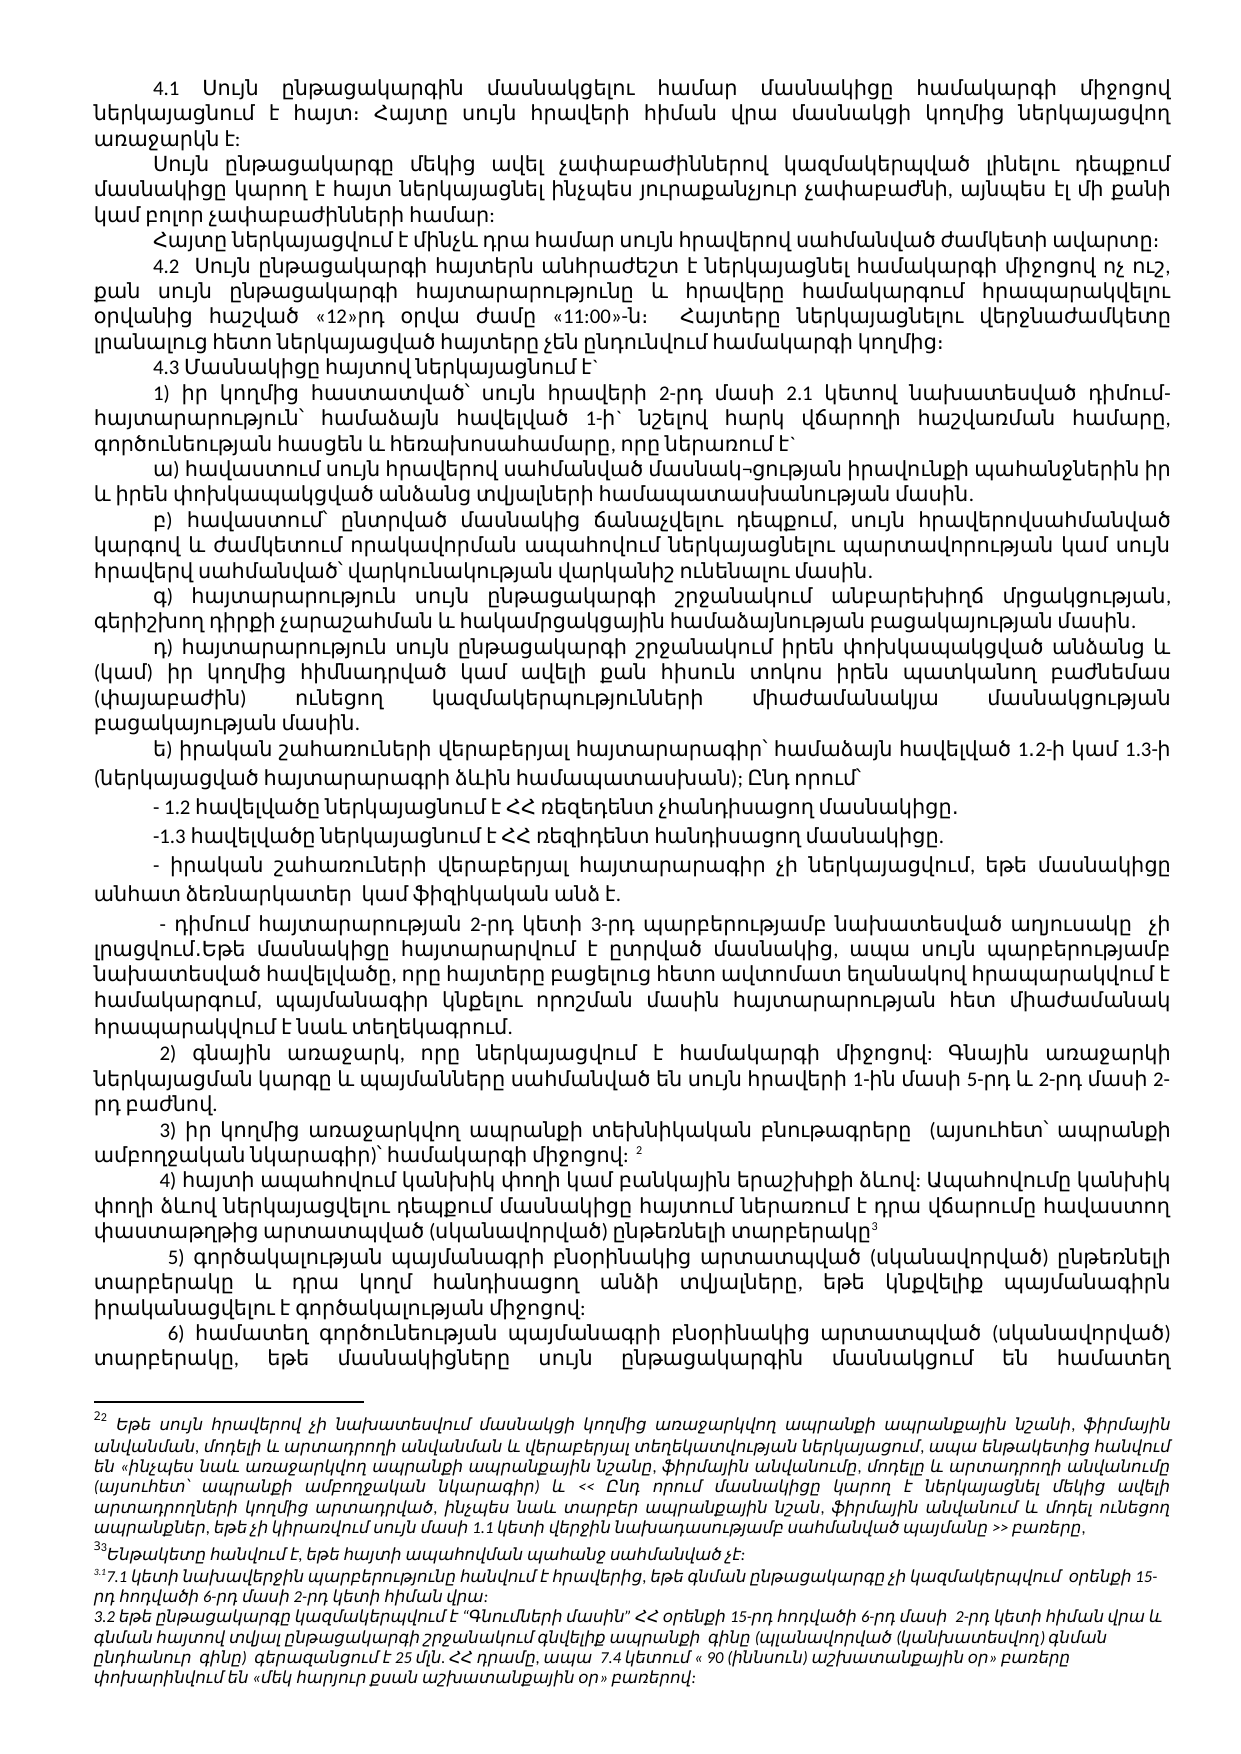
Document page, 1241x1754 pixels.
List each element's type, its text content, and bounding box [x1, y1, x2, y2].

text - իրական շահառուների վերաբերյալ հայտարարագիր չի ներկայացվում, եթե մասնակիցը անհատ ձեռնարկատեր կամ ֆիզիկական անձ է. [94, 852, 1171, 907]
text 2) գնային առաջարկ, որը ներկայացվում է համակարգի միջոցով: Գնային առաջարկի ներկայացման կարգը և պայմանները սահմանված են սույն հրավերի 1-ին մասի 5-րդ և 2-րդ մասի 2-րդ բաժնով. [94, 1041, 1171, 1117]
text 4) հայտի ապահովում կանխիկ փողի կամ բանկային երաշխիքի ձևով: Ապահովումը կանխիկ փողի ձևով ներկայացվելու դեպքում մասնակիցը հայտում ներառում է դրա վճարումը հավաստող փաստաթղթից արտատպված (սկանավորված) ընթեռնելի տարբերակը3 [94, 1168, 1171, 1244]
text 4.3 Մասնակիցը հայտով ներկայացնում է` [94, 354, 1171, 380]
text բ) հավաստում՝ ընտրված մասնակից ճանաչվելու դեպքում, սույն հրավերովսահմանված կարգով և ժամկետում որակավորման ապահովում ներկայացնելու պարտավորության կամ սույն հրավերվ սահմանված՝ վարկունակության վարկանիշ ունենալու մասին. [94, 507, 1171, 583]
text 3) իր կողմից առաջարկվող ապրանքի տեխնիկական բնութագրերը (այսուհետ՝ ապրանքի ամբողջական նկարագիր)՝ համակարգի միջոցով: 2 [94, 1117, 1171, 1168]
text դ) հայտարարություն սույն ընթացակարգի շրջանակում իրեն փոխկապակցված անձանց և (կամ) իր կողմից հիմնադրված կամ ավելի քան հիսուն տոկոս իրեն պատկանող բաժնեմաս (փայաբաժին) ունեցող կազմակերպությունների միաժամանակյա մասնակցության բացակայության մասին. [94, 634, 1171, 736]
text ե) իրական շահառուների վերաբերյալ հայտարարագիր՝ համաձայն հավելված 1․2-ի կամ 1.3-ի (ներկայացված հայտարարագրի ձևին համապատասխան); Ընդ որում՝ [94, 736, 1171, 790]
text - 1.2 հավելվածը ներկայացնում է ՀՀ ռեզեդենտ չհանդիսացող մասնակիցը․ [94, 794, 1171, 819]
text Հայտը ներկայացվում է մինչև դրա համար սույն հրավերով սահմանված ժամկետի ավարտը։ [94, 227, 1171, 253]
text -1.3 հավելվածը ներկայացնում է ՀՀ ռեզիդենտ հանդիսացող մասնակիցը. [94, 823, 1171, 849]
text 4.1 Սույն ընթացակարգին մասնակցելու համար մասնակիցը համակարգի միջոցով ներկայացնում է հայտ։ Հայտը սույն հրավերի հիման վրա մասնակցի կողմից ներկայացվող առաջարկն է: [94, 75, 1171, 151]
text ա) հավաստում սույն հրավերով սահմանված մասնակ¬ցության իրավունքի պահանջներին իր և իրեն փոխկապակցված անձանց տվյալների համապատասխանության մասին. [94, 456, 1171, 507]
text Սույն ընթացակարգը մեկից ավել չափաբաժիններով կազմակերպված լինելու դեպքում մասնակիցը կարող է հայտ ներկայացնել ինչպես յուրաքանչյուր չափաբաժնի, այնպես էլ մի քանի կամ բոլոր չափաբաժինների համար: [94, 151, 1171, 227]
text 5) գործակալության պայմանագրի բնօրինակից արտատպված (սկանավորված) ընթեռնելի տարբերակը և դրա կողմ հանդիսացող անձի տվյալները, եթե կնքվելիք պայմանագիրն իրականացվելու է գործակալության միջոցով: [94, 1244, 1171, 1320]
text գ) հայտարարություն սույն ընթացակարգի շրջանակում անբարեխիղճ մրցակցության, գերիշխող դիրքի չարաշահման և հակամրցակցային համաձայնության բացակայության մասին. [94, 583, 1171, 634]
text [94, 1320, 1171, 1371]
text - դիմում հայտարարության 2-րդ կետի 3-րդ պարբերությամբ նախատեսված աղյուսակը չի լրացվում․Եթե մասնակիցը հայտարարվում է ըտրված մասնակից, ապա սույն պարբերությամբ նախատեսված հավելվածը, որը հայտերը բացելուց հետո ավտոմատ եղանակով հրապարակվում է համակարգում, պայմանագիր կնքելու որոշման մասին հայտարարության հետ միաժամանակ հրապարակվում է նաև տեղեկագրում. [94, 911, 1171, 1041]
text 1) իր կողմից հաստատված՝ սույն հրավերի 2-րդ մասի 2.1 կետով նախատեսված դիմում-հայտարարություն՝ համաձայն հավելված 1-ի` նշելով հարկ վճարողի հաշվառման համարը, գործունեության հասցեն և հեռախոսահամարը, որը ներառում է` [94, 380, 1171, 456]
text 4.2 Սույն ընթացակարգի հայտերն անհրաժեշտ է ներկայացնել համակարգի միջոցով ոչ ուշ, քան սույն ընթացակարգի հայտարարությունը և հրավերը համակարգում հրապարակվելու օրվանից հաշված «12»րդ օրվա ժամը «11:00»-ն։ Հայտերը ներկայացնելու վերջնաժամկետը լրանալուց հետո ներկայացված հայտերը չեն ընդունվում համակարգի կողմից։ [94, 253, 1171, 354]
